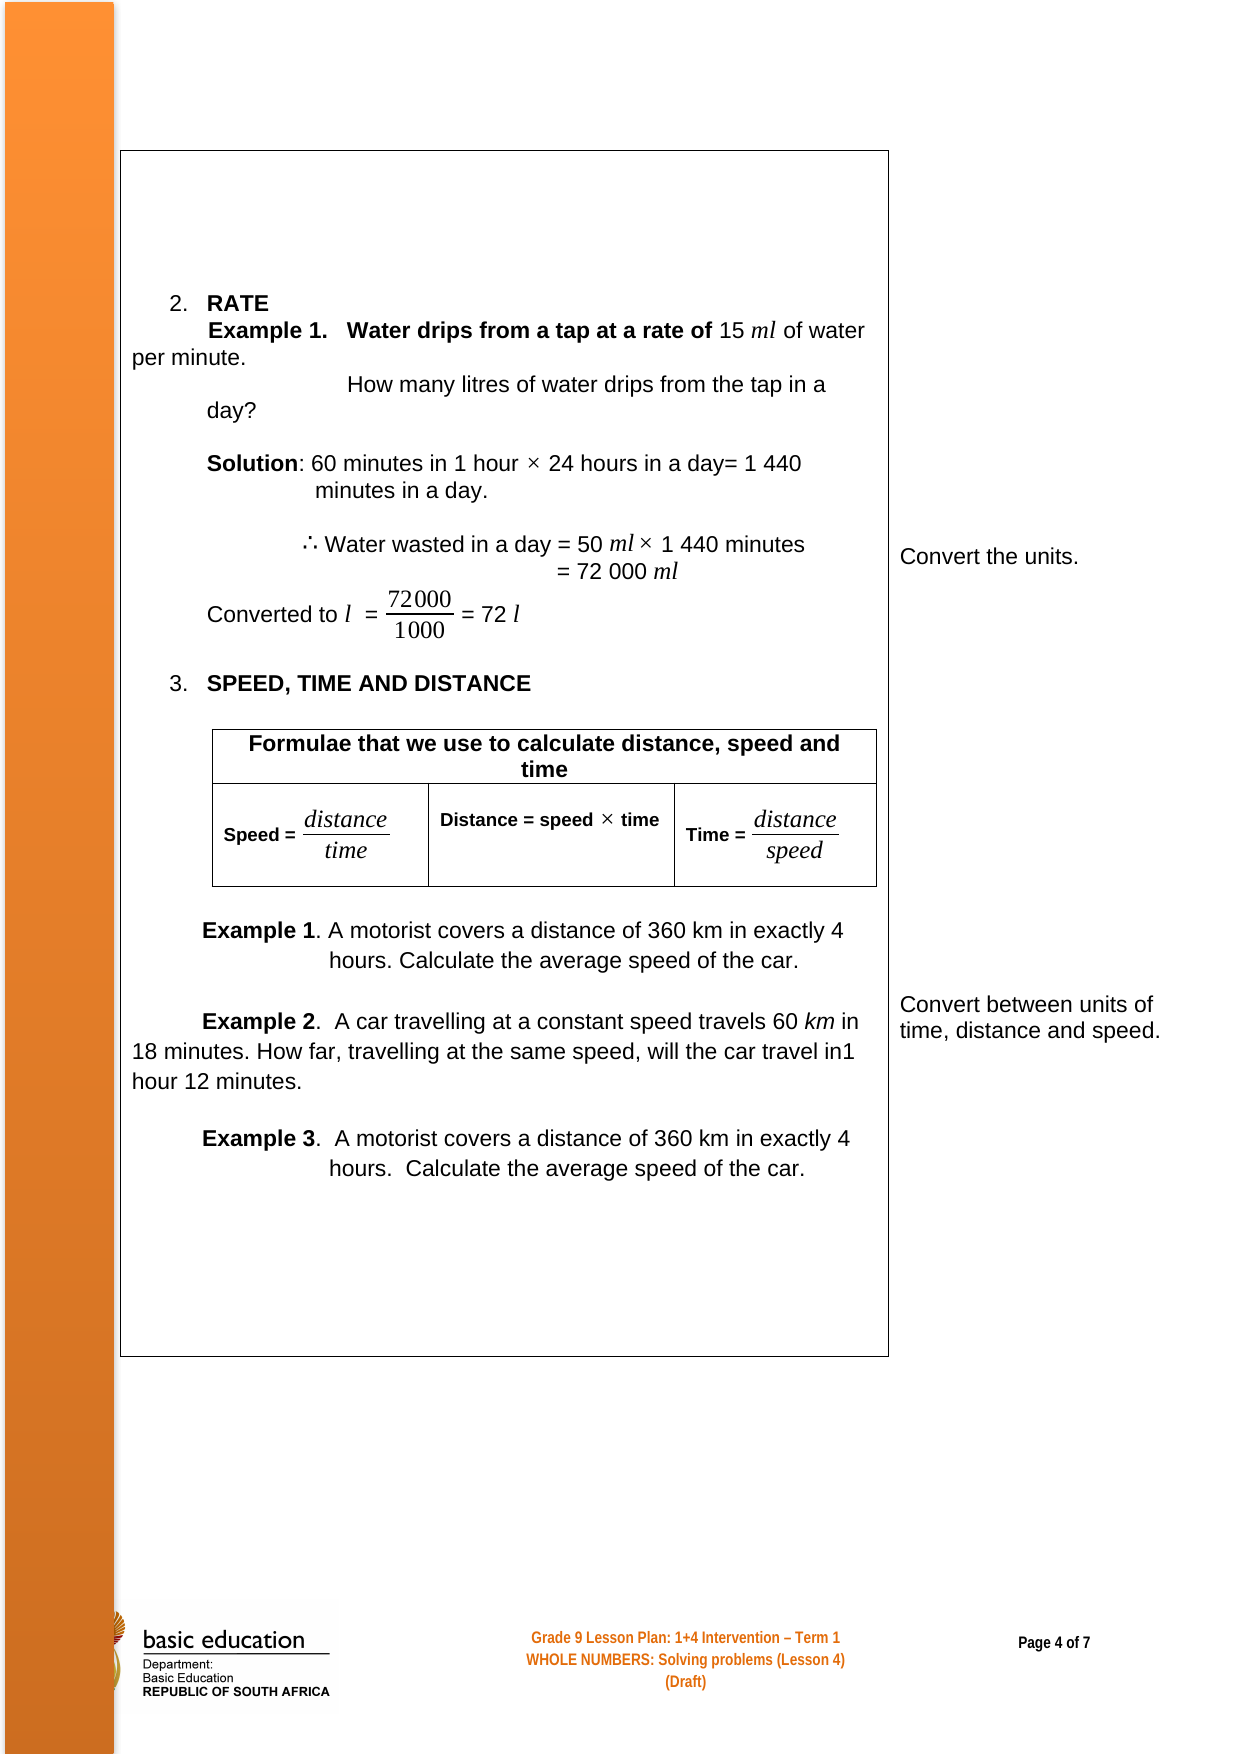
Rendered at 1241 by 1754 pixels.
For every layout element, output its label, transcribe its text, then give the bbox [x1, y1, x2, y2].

picture [113, 1599, 339, 1714]
table_cell Convert the units. Convert between units of time, distance and speed. [889, 150, 1198, 1356]
table_cell RATE Example 1. Water drips from a tap at a rate of 15 of water per minute. How many litres of water drips from the tap in a day? Solution: 60 minutes in 1 hour 24 hours in a day= 1 440 minutes in a day. Water wasted in a day = 50 1 440 minutes = 72 000 Converted to = = 72 SPEED, TIME AND DISTANCE Example 1. A motorist covers a distance of 360 km in exactly 4 hours. Calculate the average speed of the car. Example 2. A car travelling at a constant speed travels 60 km in 18 minutes. How far, travelling at the same speed, will the car travel in1 hour 12 minutes. Example 3. A motorist covers a distance of 360 km in exactly 4 hours. Calculate the average speed of the car. [121, 151, 888, 1356]
